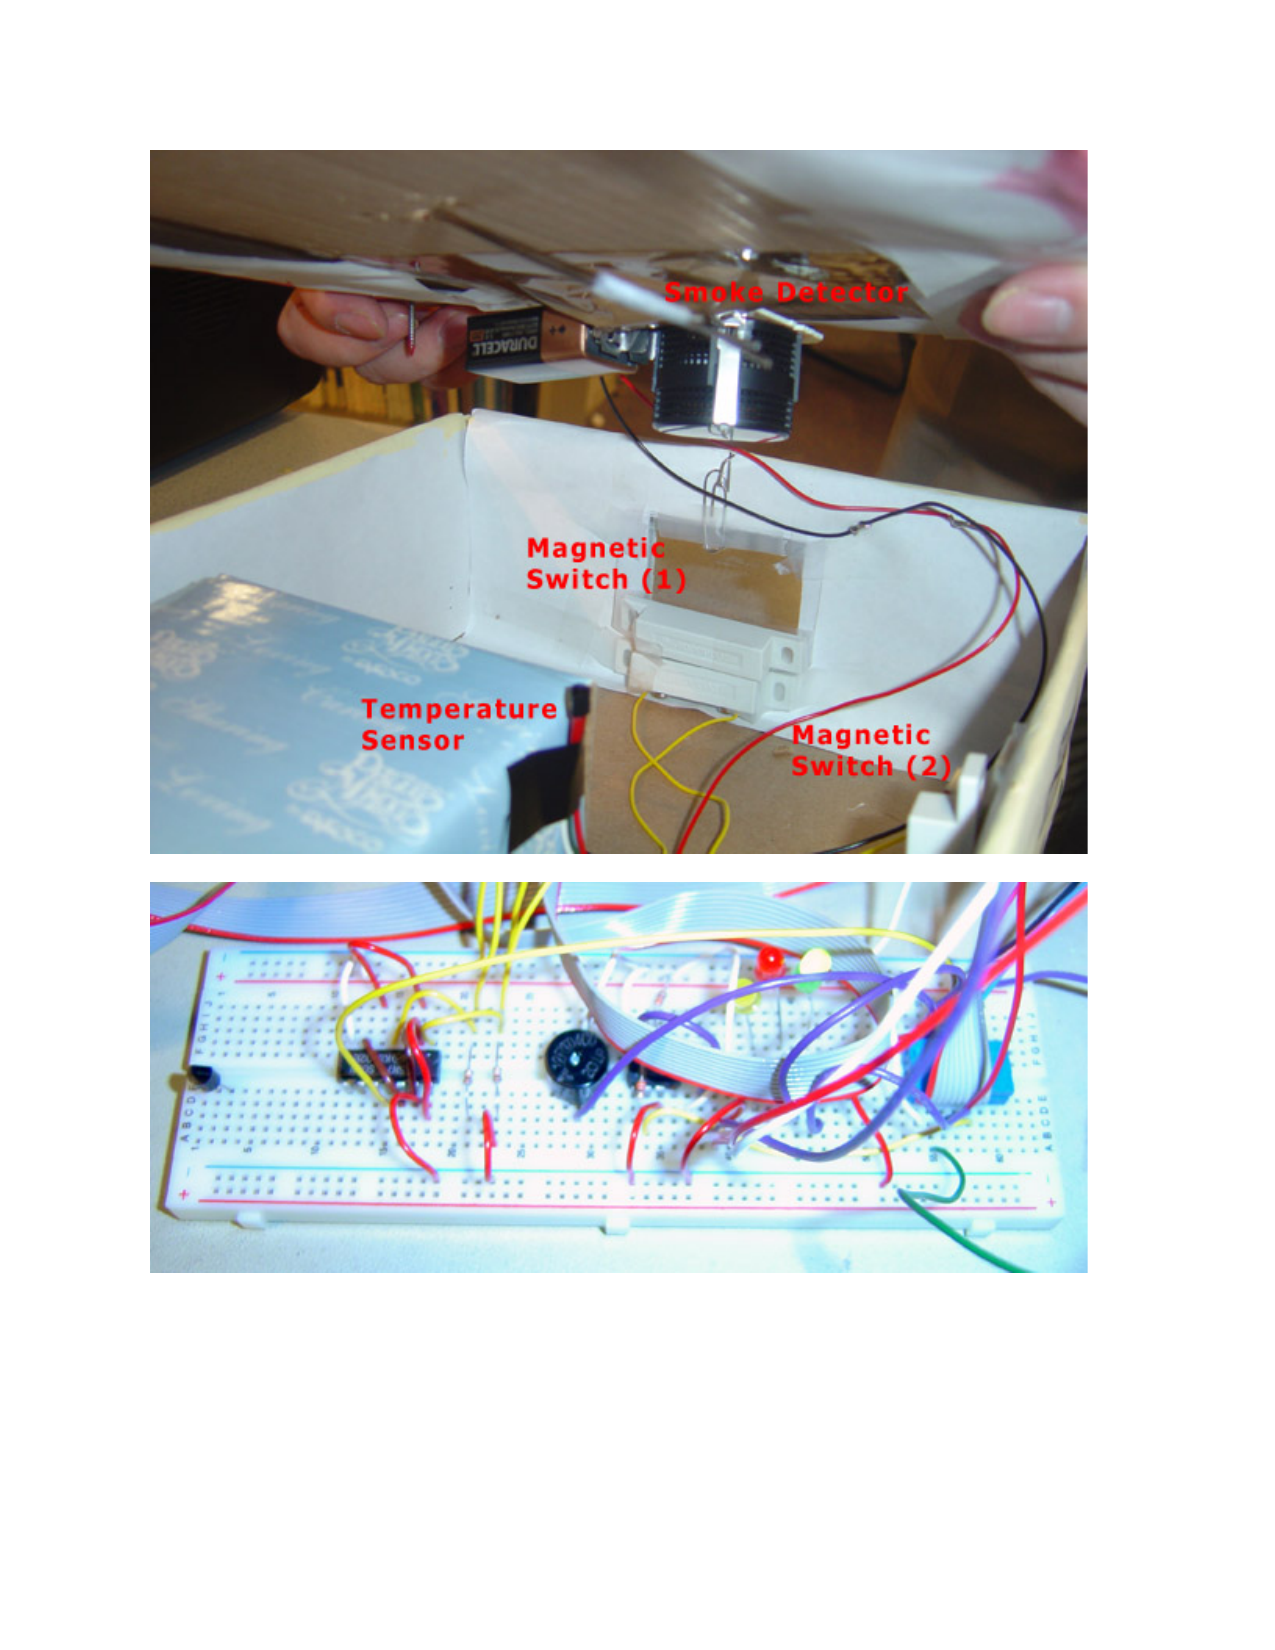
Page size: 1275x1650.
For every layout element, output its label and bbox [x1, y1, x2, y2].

picture [150, 150, 1088, 854]
picture [150, 882, 1088, 1273]
